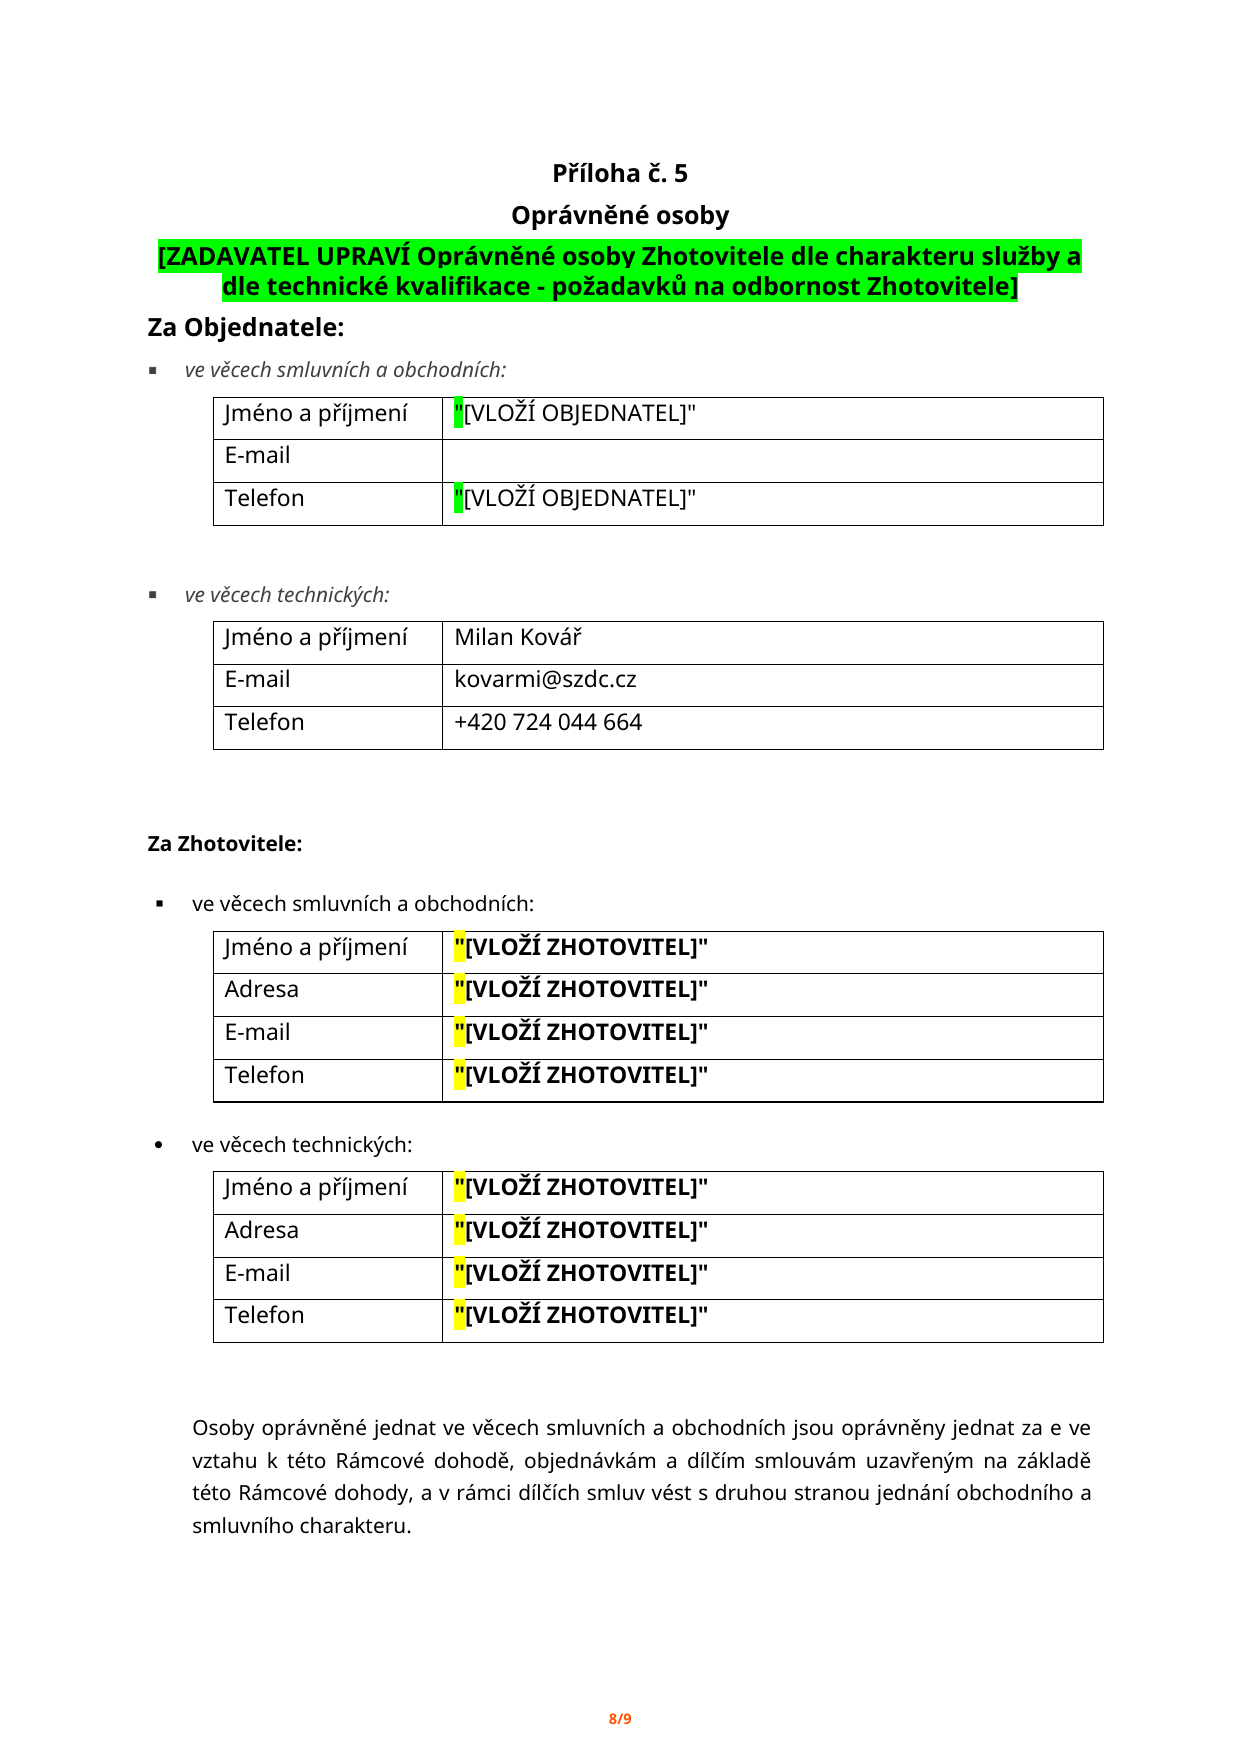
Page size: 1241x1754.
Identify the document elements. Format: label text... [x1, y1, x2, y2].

table_cell [443, 440, 1103, 482]
table_cell [443, 483, 1103, 525]
list ve věcech technických: [155, 1127, 1093, 1159]
table_header [443, 398, 1103, 439]
table_cell +420 724 044 664 [443, 707, 1103, 749]
table_header Jméno a příjmení [214, 1172, 442, 1214]
table_cell Adresa [214, 974, 442, 1016]
text Za Objednatele: [148, 313, 1093, 342]
list ve věcech smluvních a obchodních: [154, 887, 1093, 918]
subtitle ve věcech technických: [148, 579, 1093, 608]
text Příloha č. 5 [148, 159, 1093, 188]
text Za Zhotovitele: [148, 829, 1093, 858]
subtitle ve věcech smluvních a obchodních: [148, 355, 1093, 384]
table_cell [443, 1300, 1103, 1342]
table_cell Telefon [214, 1300, 442, 1342]
table_cell [443, 1215, 1103, 1257]
table_cell E-mail [214, 1017, 442, 1059]
table_header Milan Kovář [443, 622, 1103, 663]
table_cell Adresa [214, 1215, 442, 1257]
table_cell Telefon [214, 1060, 442, 1101]
table_cell E-mail [214, 665, 442, 706]
table_cell E-mail [214, 1258, 442, 1299]
table_header Jméno a příjmení [214, 622, 442, 663]
table_cell Telefon [214, 483, 442, 525]
table_cell [443, 974, 1103, 1016]
table_cell [443, 1258, 1103, 1299]
table_cell kovarmi@szdc.cz [443, 665, 1103, 706]
text Osoby oprávněné jednat ve věcech smluvních a obchodních jsou oprávněny jednat za e ve vztahu k této Rámcové dohodě, objednávkám a dílčím smlouvám uzavřeným na základě této Rámcové dohody, a v rámci dílčích smluv vést s druhou stranou jednání obchodního a smluvního charakteru. [192, 1413, 1093, 1539]
table_cell [443, 1060, 1103, 1101]
table_header Jméno a příjmení [214, 932, 442, 973]
table_header [443, 1172, 1103, 1214]
table_cell E-mail [214, 440, 442, 482]
text Oprávněné osoby [148, 201, 1093, 230]
table_cell [443, 1017, 1103, 1059]
table_header Jméno a příjmení [214, 398, 442, 439]
table_cell Telefon [214, 707, 442, 749]
table_header [443, 932, 1103, 973]
